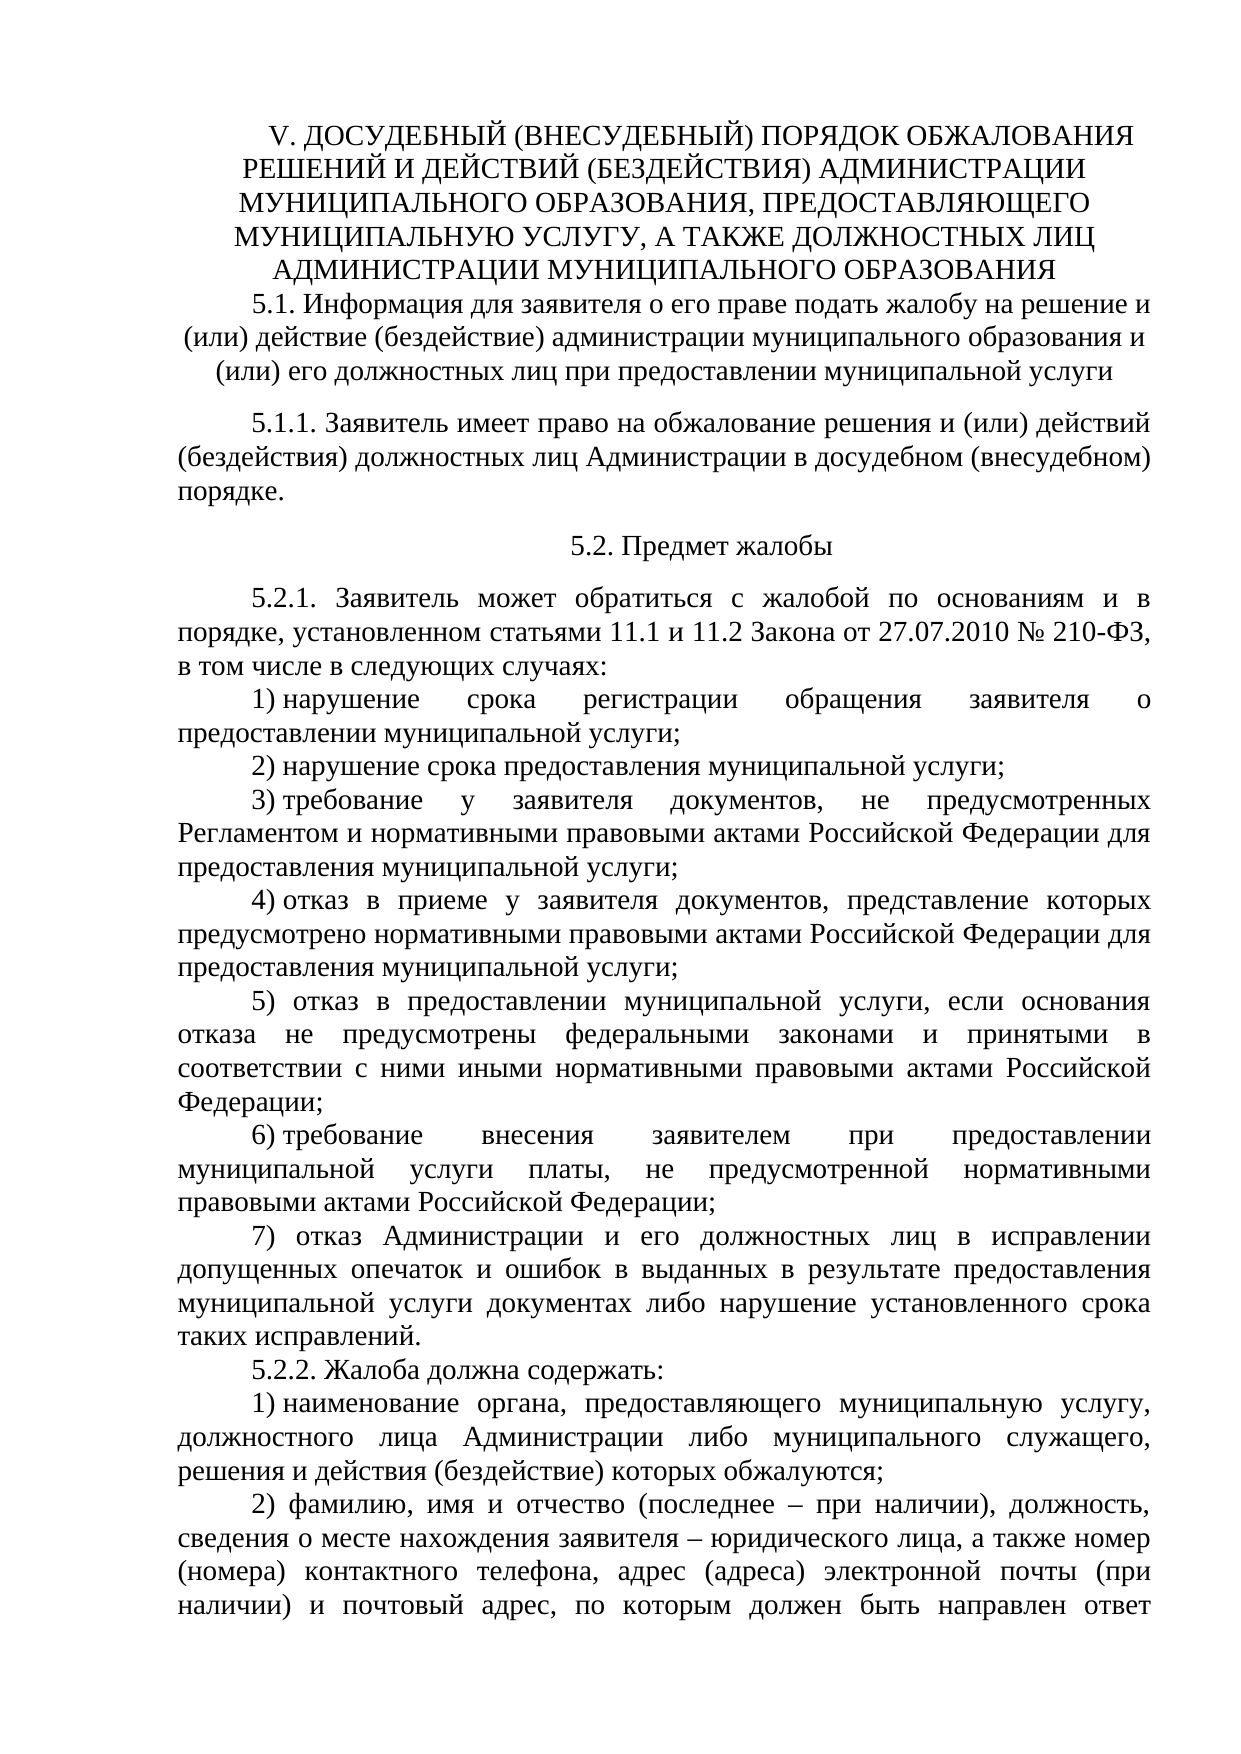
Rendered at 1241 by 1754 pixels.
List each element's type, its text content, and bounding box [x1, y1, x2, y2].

text 5.2. Предмет жалобы [177, 528, 1152, 561]
text V. ДОСУДЕБНЫЙ (ВНЕСУДЕБНЫЙ) ПОРЯДОК ОБЖАЛОВАНИЯ РЕШЕНИЙ И ДЕЙСТВИЙ (БЕЗДЕЙСТВИЯ) АДМИНИСТРАЦИИ МУНИЦИПАЛЬНОГО ОБРАЗОВАНИЯ, ПРЕДОСТАВЛЯЮЩЕГО МУНИЦИПАЛЬНУЮ УСЛУГУ, А ТАКЖЕ ДОЛЖНОСТНЫХ ЛИЦ АДМИНИСТРАЦИИ МУНИЦИПАЛЬНОГО ОБРАЗОВАНИЯ [177, 118, 1152, 286]
text 2) нарушение срока предоставления муниципальной услуги; [177, 748, 1152, 782]
text 6) требование внесения заявителем при предоставлении муниципальной услуги платы, не предусмотренной нормативными правовыми актами Российской Федерации; [177, 1117, 1152, 1218]
text 5) отказ в предоставлении муниципальной услуги, если основания отказа не предусмотрены федеральными законами и принятыми в соответствии с ними иными нормативными правовыми актами Российской Федерации; [177, 983, 1152, 1117]
text 1) нарушение срока регистрации обращения заявителя о предоставлении муниципальной услуги; [177, 681, 1152, 748]
text 5.1.1. Заявитель имеет право на обжалование решения и (или) действий (бездействия) должностных лиц Администрации в досудебном (внесудебном) порядке. [177, 406, 1152, 506]
text 7) отказ Администрации и его должностных лиц в исправлении допущенных опечаток и ошибок в выданных в результате предоставления муниципальной услуги документах либо нарушение установленного срока таких исправлений. [177, 1218, 1152, 1352]
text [177, 1486, 1152, 1620]
text 3) требование у заявителя документов, не предусмотренных Регламентом и нормативными правовыми актами Российской Федерации для предоставления муниципальной услуги; [177, 782, 1152, 882]
text 1) наименование органа, предоставляющего муниципальную услугу, должностного лица Администрации либо муниципального служащего, решения и действия (бездействие) которых обжалуются; [177, 1386, 1152, 1486]
text 5.2.1. Заявитель может обратиться с жалобой по основаниям и в порядке, установленном статьями 11.1 и 11.2 Закона от 27.07.2010 № 210-ФЗ, в том числе в следующих случаях: [177, 581, 1152, 681]
text 5.2.2. Жалоба должна содержать: [177, 1352, 1152, 1386]
text 4) отказ в приеме у заявителя документов, представление которых предусмотрено нормативными правовыми актами Российской Федерации для предоставления муниципальной услуги; [177, 882, 1152, 983]
text 5.1. Информация для заявителя о его праве подать жалобу на решение и (или) действие (бездействие) администрации муниципального образования и (или) его должностных лиц при предоставлении муниципальной услуги [177, 286, 1152, 386]
